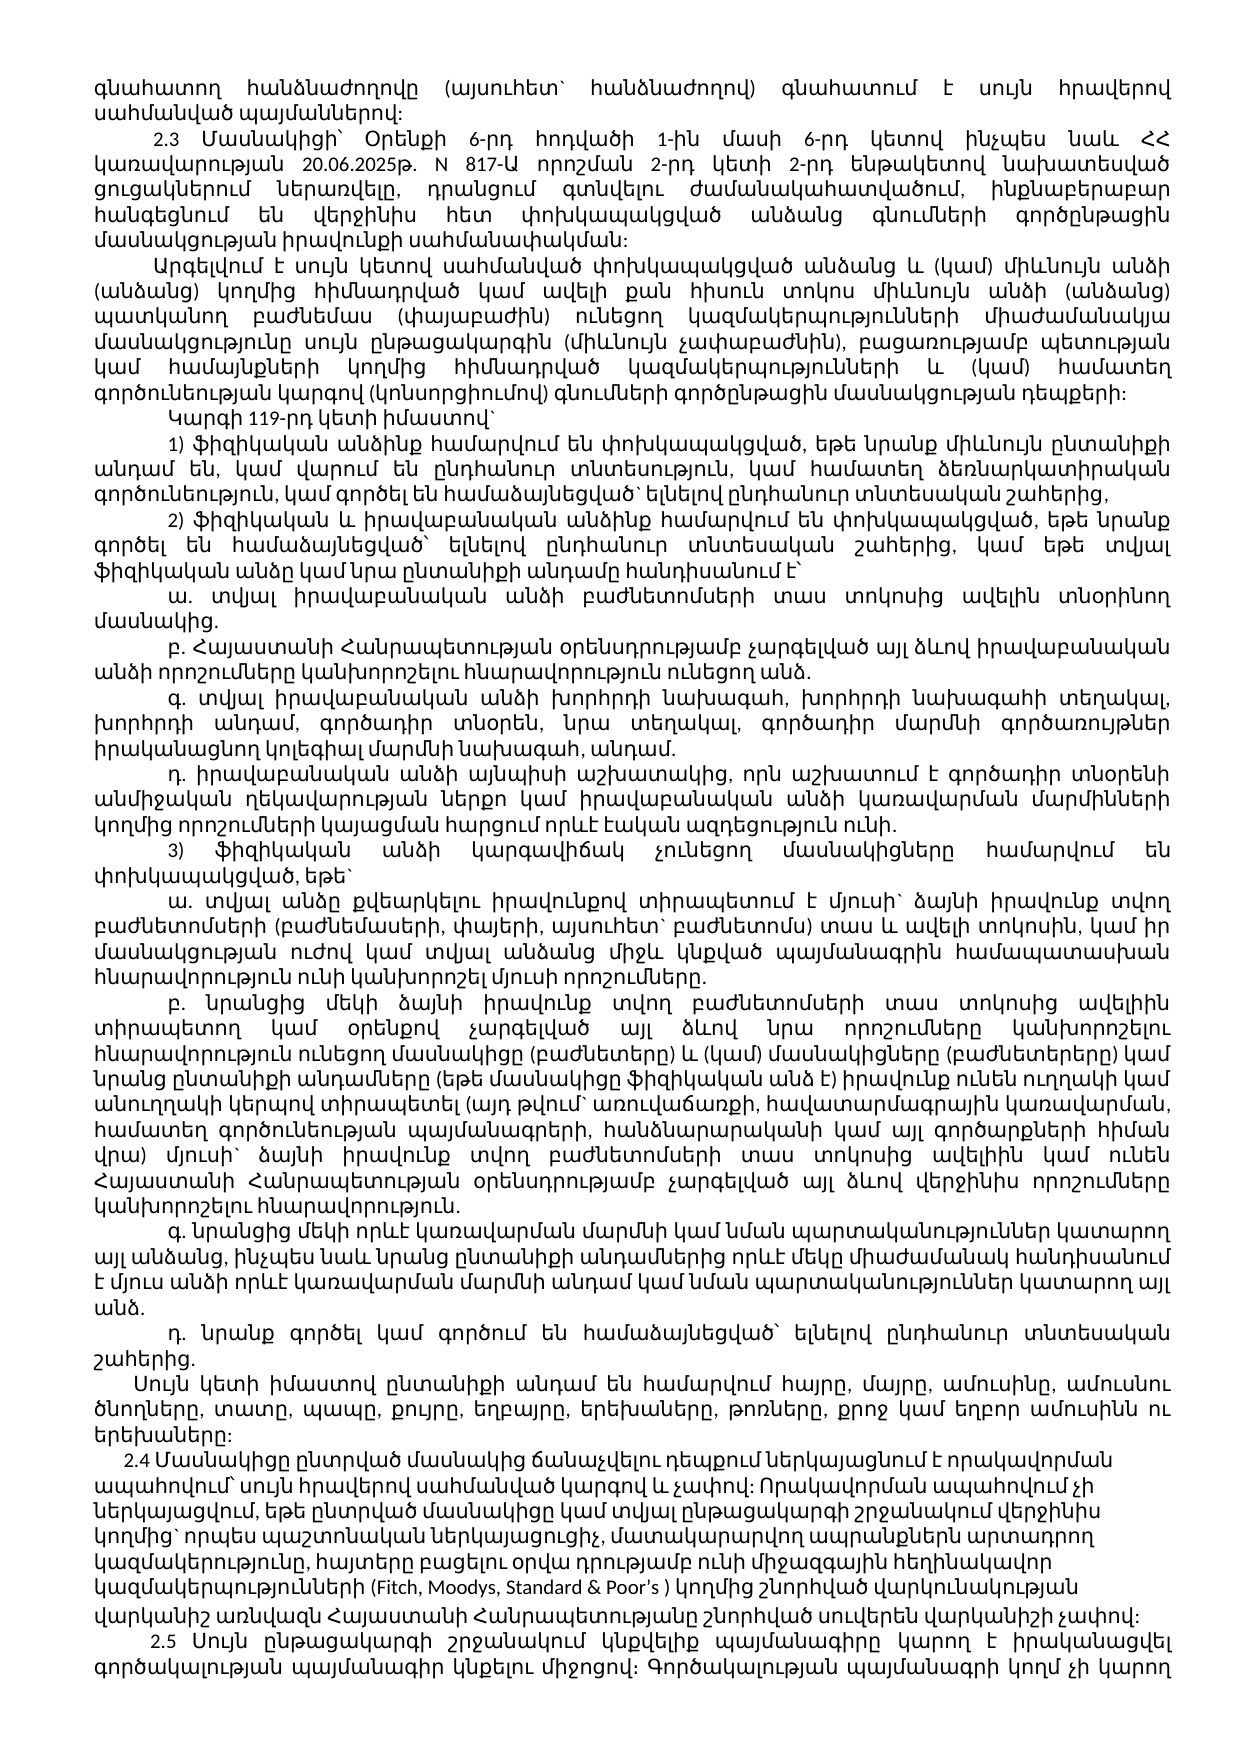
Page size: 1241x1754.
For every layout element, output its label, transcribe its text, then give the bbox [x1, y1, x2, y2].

text գ. նրանցից մեկի որևէ կառավարման մարմնի կամ նման պարտականություններ կատարող այլ անձանց, ինչպես նաև նրանց ընտանիքի անդամներից որևէ մեկը միաժամանակ հանդիսանում է մյուս անձի որևէ կառավարման մարմնի անդամ կամ նման պարտականություններ կատարող այլ անձ. [94, 1219, 1171, 1320]
text 2.3 Մասնակիցի՝ Օրենքի 6-րդ հոդվածի 1-ին մասի 6-րդ կետով ինչպես նաև ՀՀ կառավարության 20.06.2025թ. N 817-Ա որոշման 2-րդ կետի 2-րդ ենթակետով նախատեսված ցուցակներում ներառվելը, դրանցում գտնվելու ժամանակահատվածում, ինքնաբերաբար հանգեցնում են վերջինիս հետ փոխկապակցված անձանց գնումների գործընթացին մասնակցության իրավունքի սահմանափակման: [94, 126, 1171, 253]
text Սույն կետի իմաստով ընտանիքի անդամ են համարվում հայրը, մայրը, ամուսինը, ամուսնու ծնողները, տատը, պապը, քույրը, եղբայրը, երեխաները, թոռները, քրոջ կամ եղբոր ամուսինն ու երեխաները: [94, 1371, 1171, 1447]
text 2.4 Մասնակիցը ընտրված մասնակից ճանաչվելու դեպքում ներկայացնում է որակավորման ապահովում՝ սույն հրավերով սահմանված կարգով և չափով: Որակավորման ապահովում չի ներկայացվում, եթե ընտրված մասնակիցը կամ տվյալ ընթացակարգի շրջանակում վերջինիս կողմից` որպես պաշտոնական ներկայացուցիչ, մատակարարվող ապրանքներն արտադրող կազմակերությունը, հայտերը բացելու օրվա դրությամբ ունի միջազգային հեղինակավոր կազմակերպությունների (Fitch, Moodys, Standard & Poor’s ) կողմից շնորհված վարկունակության վարկանիշ առնվազն Հայաստանի Հանրապետությանը շնորհված սուվերեն վարկանիշի չափով: [94, 1447, 1171, 1629]
text ա. տվյալ անձը քվեարկելու իրավունքով տիրապետում է մյուսի` ձայնի իրավունք տվող բաժնետոմսերի (բաժնեմասերի, փայերի, այսուհետ` բաժնետոմս) տաս և ավելի տոկոսին, կամ իր մասնակցության ուժով կամ տվյալ անձանց միջև կնքված պայմանագրին համապատասխան հնարավորություն ունի կանխորոշել մյուսի որոշումները. [94, 888, 1171, 990]
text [94, 1629, 1171, 1679]
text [94, 75, 1171, 126]
text դ. իրավաբանական անձի այնպիսի աշխատակից, որն աշխատում է գործադիր տնօրենի անմիջական ղեկավարության ներքո կամ իրավաբանական անձի կառավարման մարմինների կողմից որոշումների կայացման հարցում որևէ էական ազդեցություն ունի. [94, 761, 1171, 837]
text բ. նրանցից մեկի ձայնի իրավունք տվող բաժնետոմսերի տաս տոկոսից ավելիին տիրապետող կամ օրենքով չարգելված այլ ձևով նրա որոշումները կանխորոշելու հնարավորություն ունեցող մասնակիցը (բաժնետերը) և (կամ) մասնակիցները (բաժնետերերը) կամ նրանց ընտանիքի անդամները (եթե մասնակիցը ֆիզիկական անձ է) իրավունք ունեն ուղղակի կամ անուղղակի կերպով տիրապետել (այդ թվում` առուվաճառքի, հավատարմագրային կառավարման, համատեղ գործունեության պայմանագրերի, հանձնարարականի կամ այլ գործարքների հիման վրա) մյուսի` ձայնի իրավունք տվող բաժնետոմսերի տաս տոկոսից ավելիին կամ ունեն Հայաստանի Հանրապետության օրենսդրությամբ չարգելված այլ ձևով վերջինիս որոշումները կանխորոշելու հնարավորություն. [94, 990, 1171, 1219]
text Կարգի 119-րդ կետի իմաստով` [94, 405, 1171, 431]
text գ. տվյալ իրավաբանական անձի խորհրդի նախագահ, խորհրդի նախագահի տեղակալ, խորհրդի անդամ, գործադիր տնօրեն, նրա տեղակալ, գործադիր մարմնի գործառույթներ իրականացնող կոլեգիալ մարմնի նախագահ, անդամ. [94, 685, 1171, 761]
text Արգելվում է սույն կետով սահմանված փոխկապակցված անձանց և (կամ) միևնույն անձի (անձանց) կողմից հիմնադրված կամ ավելի քան հիսուն տոկոս միևնույն անձի (անձանց) պատկանող բաժնեմաս (փայաբաժին) ունեցող կազմակերպությունների միաժամանակյա մասնակցությունը սույն ընթացակարգին (միևնույն չափաբաժնին), բացառությամբ պետության կամ համայնքների կողմից հիմնադրված կազմակերպությունների և (կամ) համատեղ գործունեության կարգով (կոնսորցիումով) գնումների գործընթացին մասնակցության դեպքերի: [94, 253, 1171, 405]
text ա. տվյալ իրավաբանական անձի բաժնետոմսերի տաս տոկոսից ավելին տնօրինող մասնակից. [94, 583, 1171, 634]
text 1) ֆիզիկական անձինք համարվում են փոխկապակցված, եթե նրանք միևնույն ընտանիքի անդամ են, կամ վարում են ընդհանուր տնտեսություն, կամ համատեղ ձեռնարկատիրական գործունեություն, կամ գործել են համաձայնեցված` ելնելով ընդհանուր տնտեսական շահերից, [94, 431, 1171, 507]
text դ. նրանք գործել կամ գործում են համաձայնեցված՝ ելնելով ընդհանուր տնտեսական շահերից. [94, 1320, 1171, 1371]
text բ. Հայաստանի Հանրապետության օրենսդրությամբ չարգելված այլ ձևով իրավաբանական անձի որոշումները կանխորոշելու հնարավորություն ունեցող անձ. [94, 634, 1171, 685]
text 2) ֆիզիկական և իրավաբանական անձինք համարվում են փոխկապակցված, եթե նրանք գործել են համաձայնեցված՝ ելնելով ընդհանուր տնտեսական շահերից, կամ եթե տվյալ ֆիզիկական անձը կամ նրա ընտանիքի անդամը հանդիսանում է՝ [94, 507, 1171, 583]
text 3) ֆիզիկական անձի կարգավիճակ չունեցող մասնակիցները համարվում են փոխկապակցված, եթե` [94, 837, 1171, 888]
